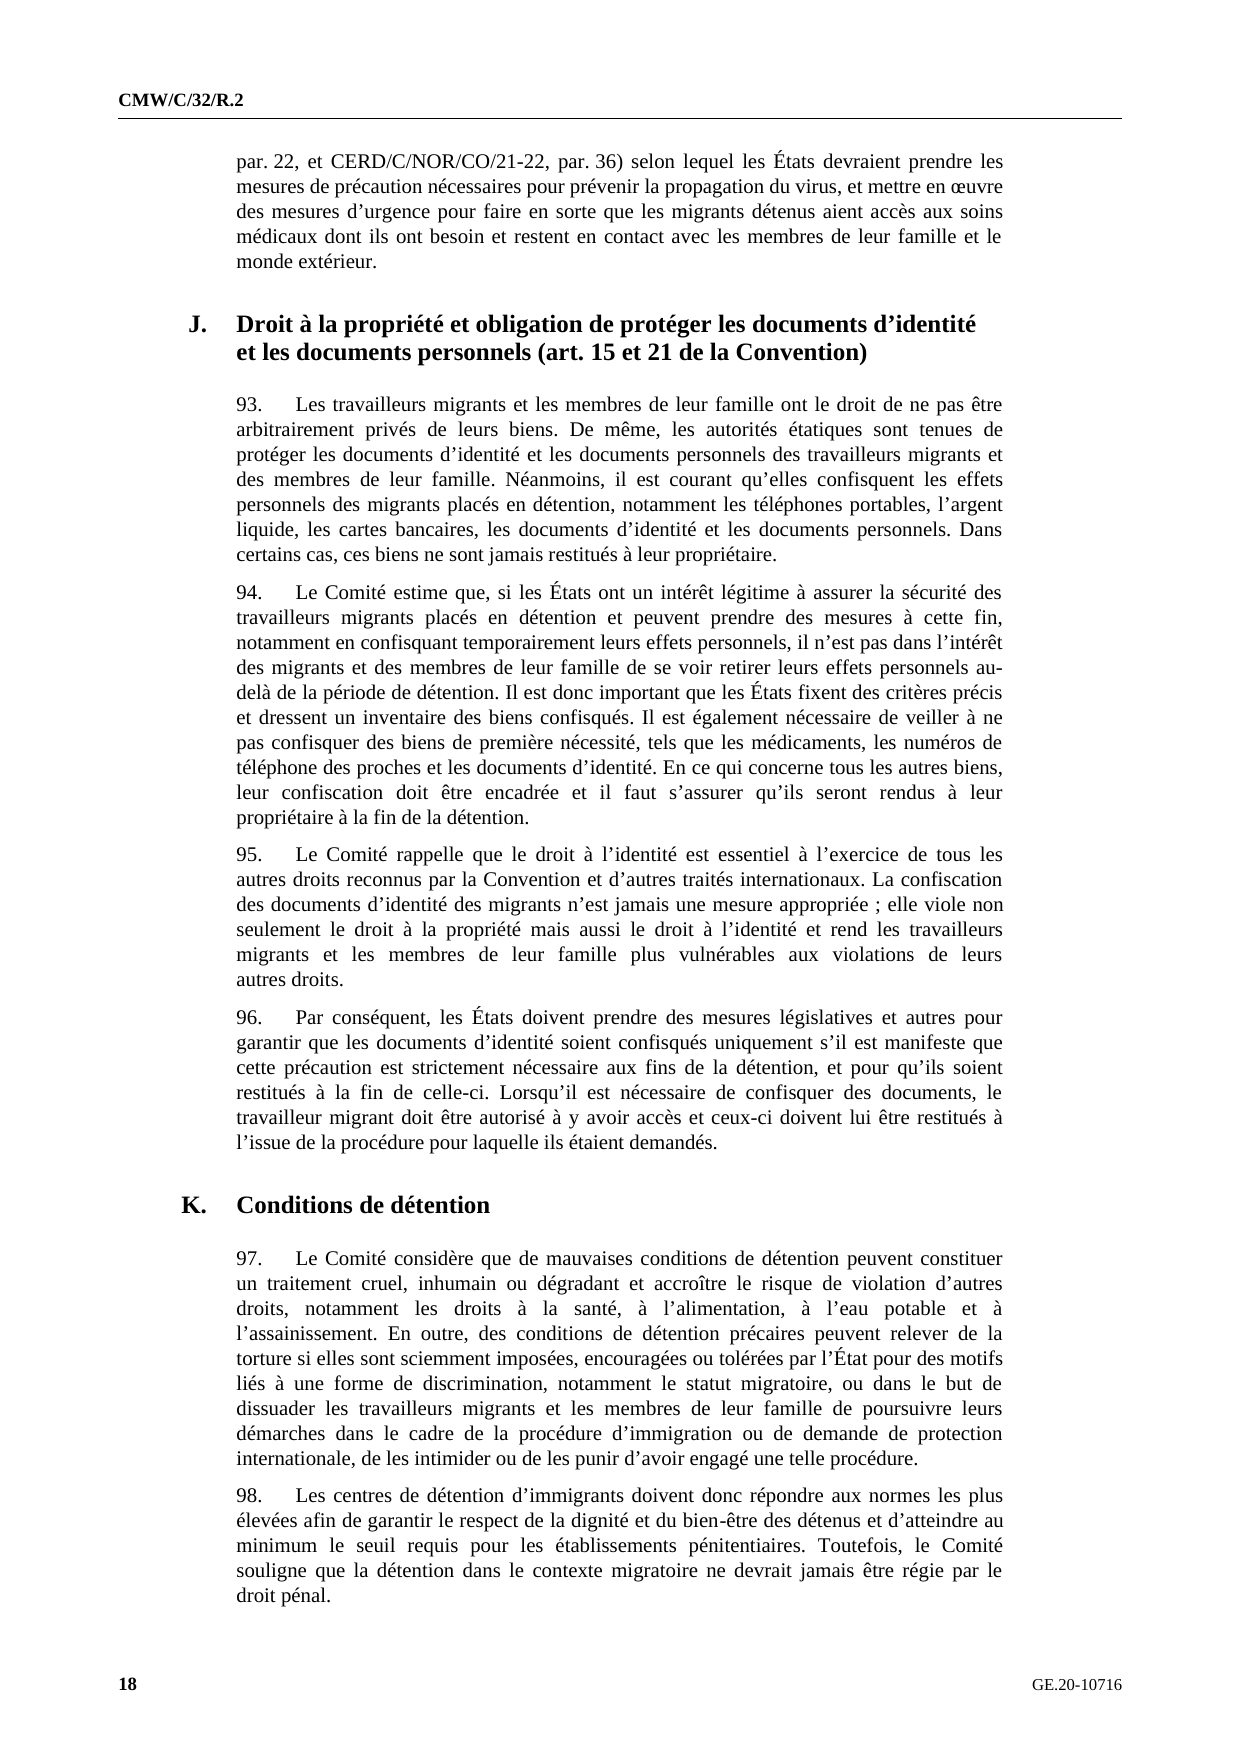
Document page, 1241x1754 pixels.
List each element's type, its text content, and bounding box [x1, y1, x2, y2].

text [236, 148, 1004, 273]
text 96. Par conséquent, les États doivent prendre des mesures législatives et autres pour garantir que les documents d’identité soient confisqués uniquement s’il est manifeste que cette précaution est strictement nécessaire aux fins de la détention, et pour qu’ils soient restitués à la fin de celle-ci. Lorsqu’il est nécessaire de confisquer des documents, le travailleur migrant doit être autorisé à y avoir accès et ceux-ci doivent lui être restitués à l’issue de la procédure pour laquelle ils étaient demandés. [236, 1004, 1004, 1154]
text 97. Le Comité considère que de mauvaises conditions de détention peuvent constituer un traitement cruel, inhumain ou dégradant et accroître le risque de violation d’autres droits, notamment les droits à la santé, à l’alimentation, à l’eau potable et à l’assainissement. En outre, des conditions de détention précaires peuvent relever de la torture si elles sont sciemment imposées, encouragées ou tolérées par l’État pour des motifs liés à une forme de discrimination, notamment le statut migratoire, ou dans le but de dissuader les travailleurs migrants et les membres de leur famille de poursuivre leurs démarches dans le cadre de la procédure d’immigration ou de demande de protection internationale, de les intimider ou de les punir d’avoir engagé une telle procédure. [236, 1244, 1004, 1469]
text 98. Les centres de détention d’immigrants doivent donc répondre aux normes les plus élevées afin de garantir le respect de la dignité et du bien-être des détenus et d’atteindre au minimum le seuil requis pour les établissements pénitentiaires. Toutefois, le Comité souligne que la détention dans le contexte migratoire ne devrait jamais être régie par le droit pénal. [236, 1482, 1004, 1607]
text 94. Le Comité estime que, si les États ont un intérêt légitime à assurer la sécurité des travailleurs migrants placés en détention et peuvent prendre des mesures à cette fin, notamment en confisquant temporairement leurs effets personnels, il n’est pas dans l’intérêt des migrants et des membres de leur famille de se voir retirer leurs effets personnels au-delà de la période de détention. Il est donc important que les États fixent des critères précis et dressent un inventaire des biens confisqués. Il est également nécessaire de veiller à ne pas confisquer des biens de première nécessité, tels que les médicaments, les numéros de téléphone des proches et les documents d’identité. En ce qui concerne tous les autres biens, leur confiscation doit être encadrée et il faut s’assurer qu’ils seront rendus à leur propriétaire à la fin de la détention. [236, 579, 1004, 829]
text 95. Le Comité rappelle que le droit à l’identité est essentiel à l’exercice de tous les autres droits reconnus par la Convention et d’autres traités internationaux. La confiscation des documents d’identité des migrants n’est jamais une mesure appropriée ; elle viole non seulement le droit à la propriété mais aussi le droit à l’identité et rend les travailleurs migrants et les membres de leur famille plus vulnérables aux violations de leurs autres droits. [236, 841, 1004, 991]
text J. Droit à la propriété et obligation de protéger les documents d’identité et les documents personnels (art. 15 et 21 de la Convention) [118, 310, 1004, 366]
text 93. Les travailleurs migrants et les membres de leur famille ont le droit de ne pas être arbitrairement privés de leurs biens. De même, les autorités étatiques sont tenues de protéger les documents d’identité et les documents personnels des travailleurs migrants et des membres de leur famille. Néanmoins, il est courant qu’elles confisquent les effets personnels des migrants placés en détention, notamment les téléphones portables, l’argent liquide, les cartes bancaires, les documents d’identité et les documents personnels. Dans certains cas, ces biens ne sont jamais restitués à leur propriétaire. [236, 391, 1004, 566]
text K. Conditions de détention [118, 1191, 1004, 1219]
